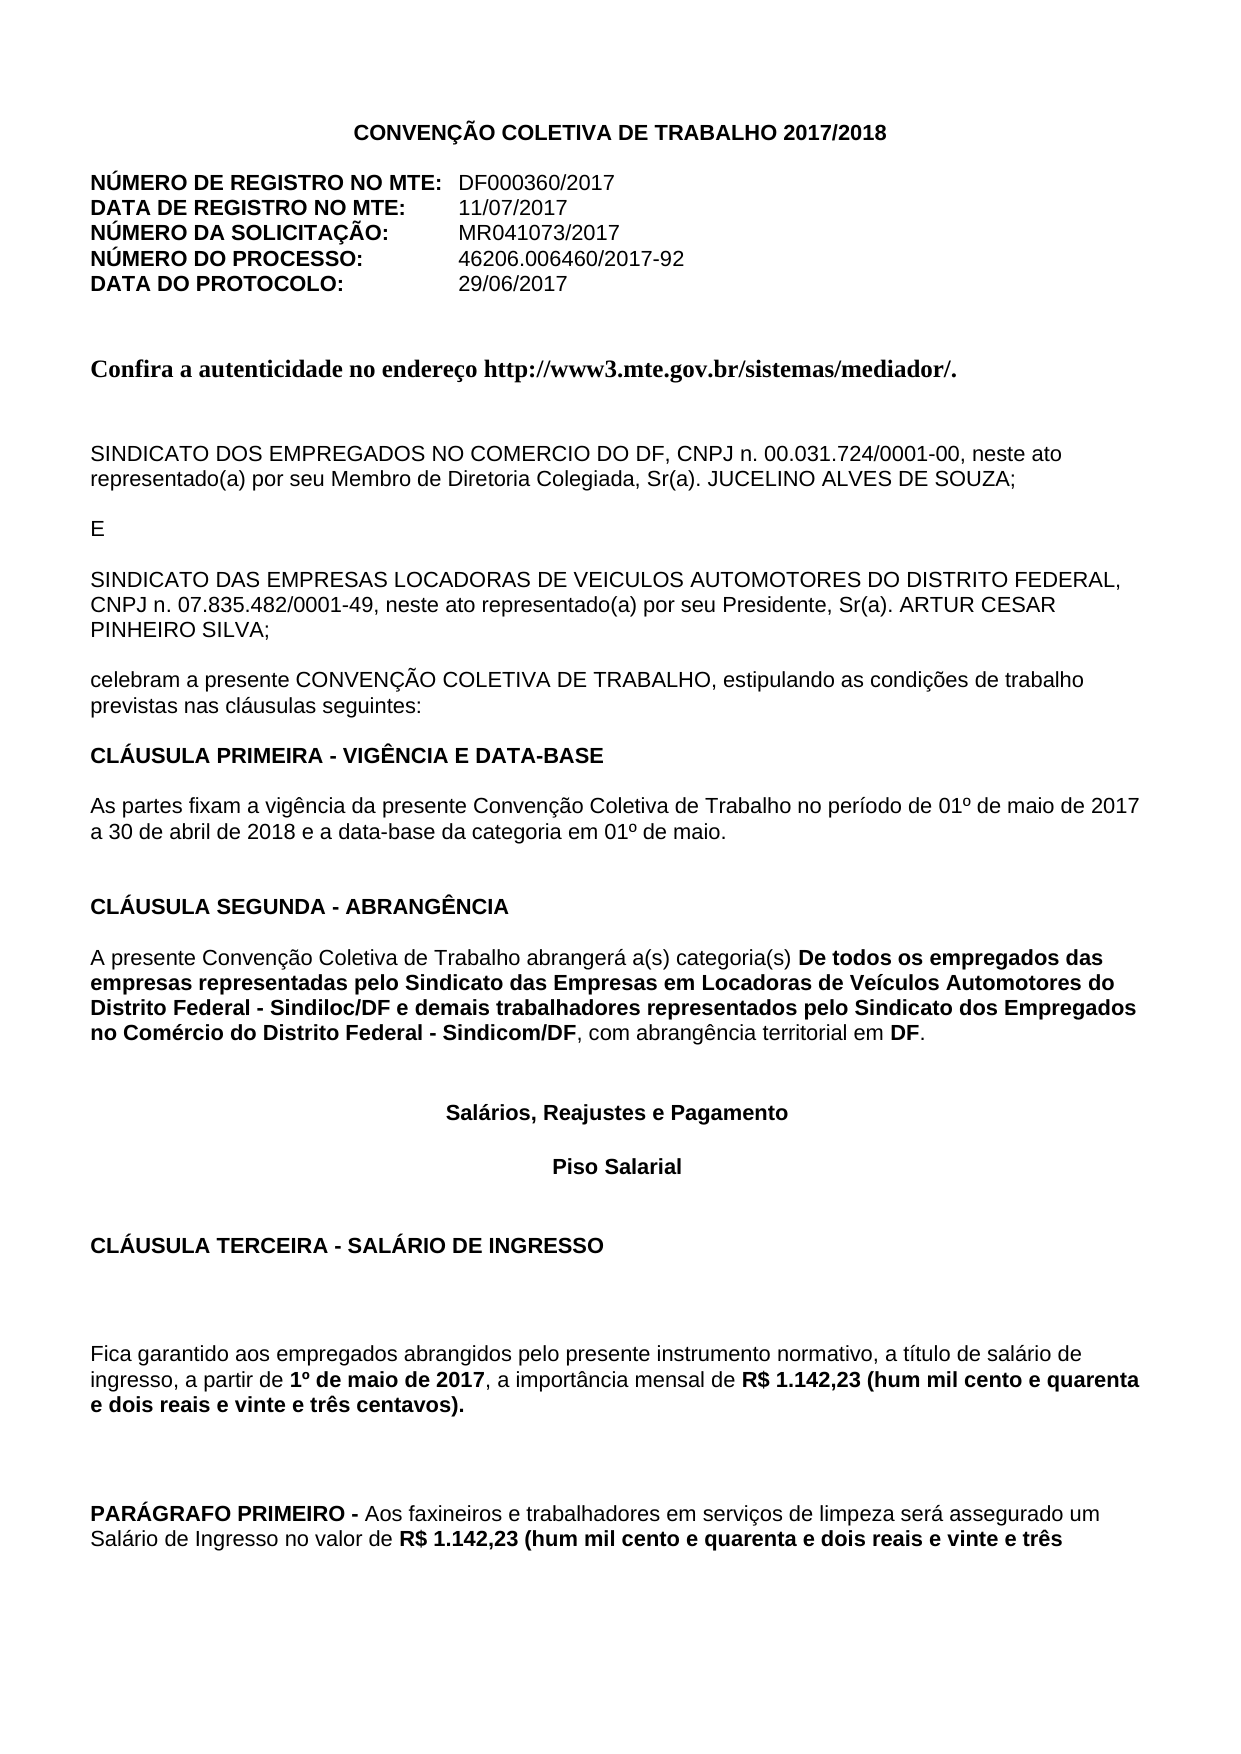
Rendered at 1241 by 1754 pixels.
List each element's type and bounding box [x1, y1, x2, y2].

table_header [89, 118, 1152, 1552]
